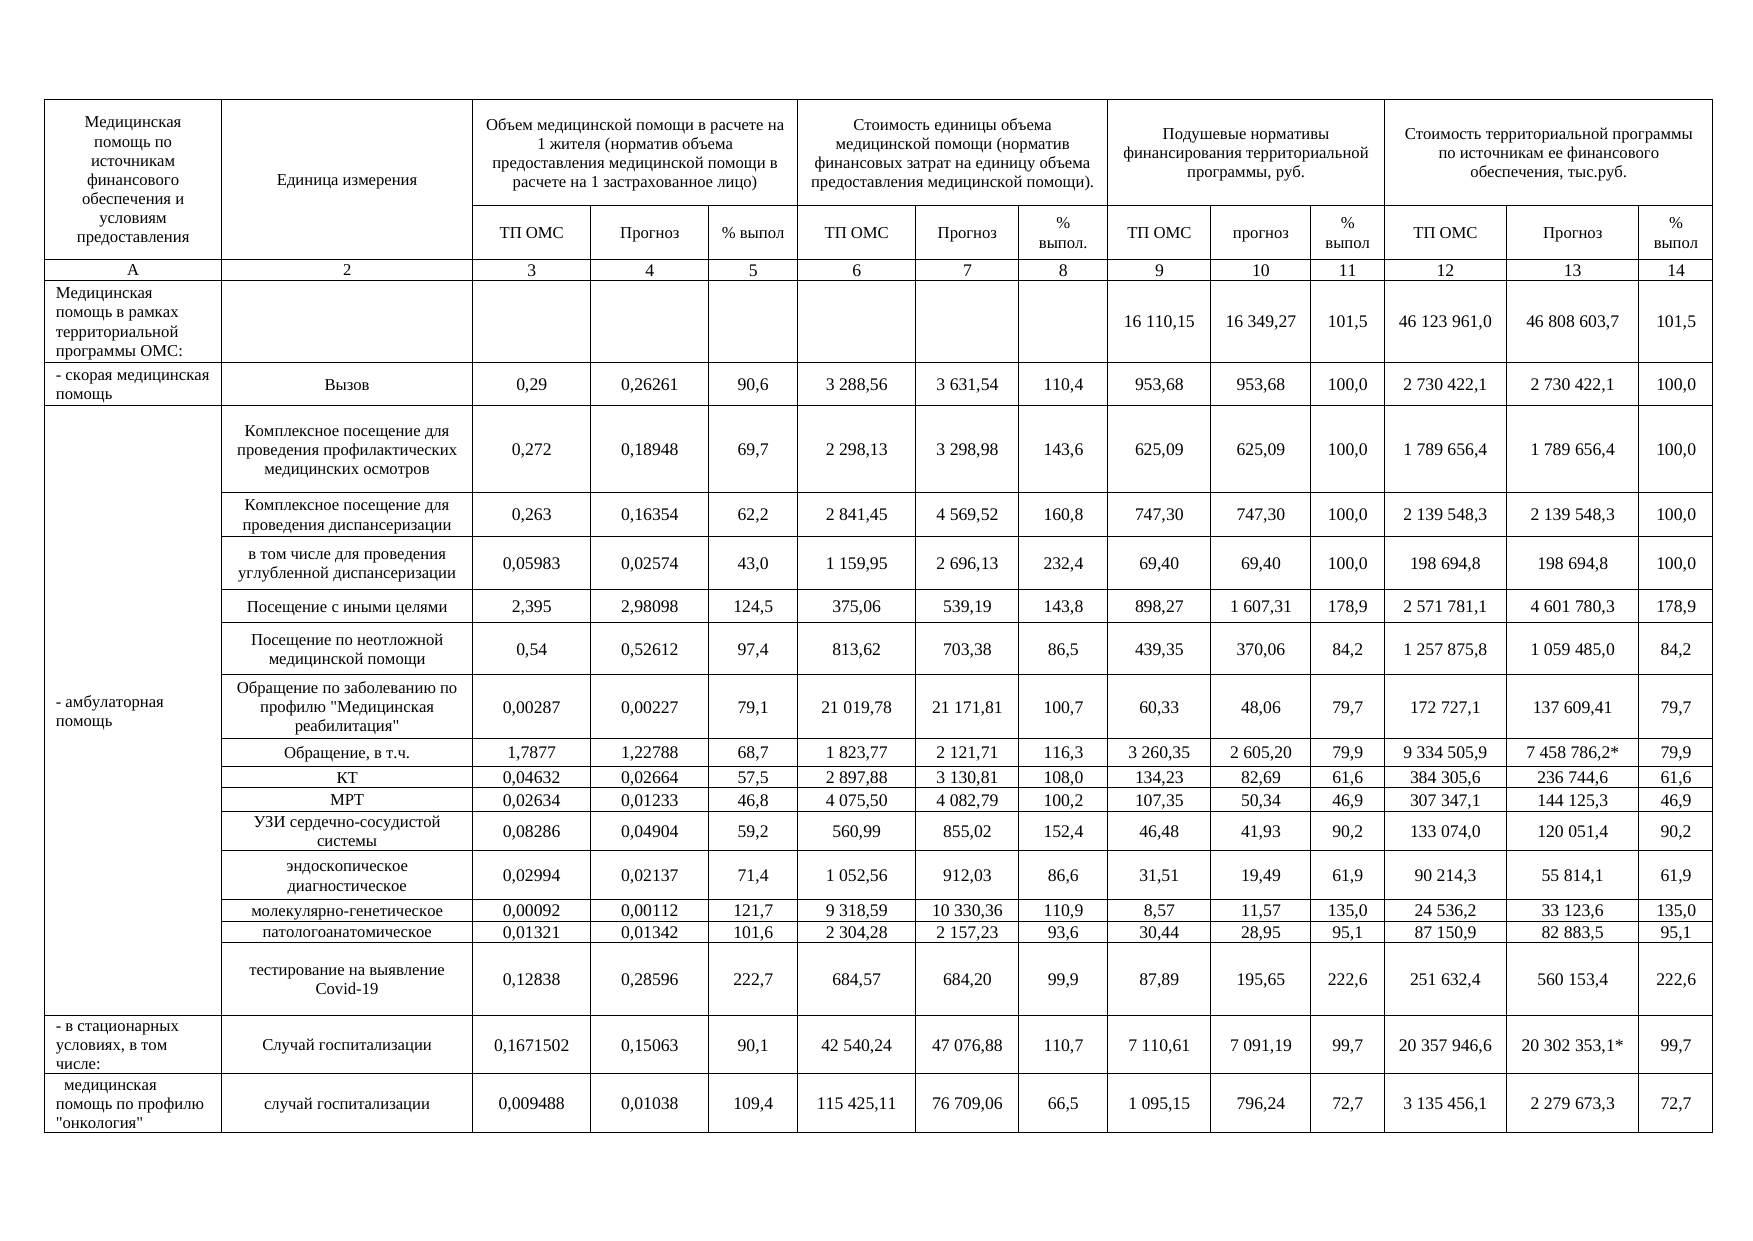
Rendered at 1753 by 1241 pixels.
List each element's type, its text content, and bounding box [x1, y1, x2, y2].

table_cell 87,89 [1108, 943, 1210, 1015]
table_cell 625,09 [1108, 406, 1210, 492]
table_cell [222, 281, 472, 362]
table_cell 3 135 456,1 [1385, 1074, 1506, 1132]
table_cell 1 789 656,4 [1507, 406, 1638, 492]
table_cell 0,04904 [591, 812, 708, 850]
table_cell 8,57 [1108, 900, 1210, 921]
table_cell 95,1 [1311, 922, 1384, 942]
table_cell 0,1671502 [473, 1016, 590, 1073]
table_cell 684,20 [916, 943, 1018, 1015]
table_cell КТ [222, 767, 472, 787]
table_cell 115 425,11 [798, 1074, 915, 1132]
table_cell 69,7 [709, 406, 797, 492]
table_cell ТП ОМС [798, 206, 915, 258]
table_cell 46 808 603,7 [1507, 281, 1638, 362]
table_cell 2 841,45 [798, 493, 915, 536]
table_cell 61,6 [1311, 767, 1384, 787]
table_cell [222, 1074, 472, 1132]
table_cell 3 631,54 [916, 363, 1018, 405]
table_cell 95,1 [1639, 922, 1712, 942]
table_cell 100,0 [1639, 493, 1712, 536]
table_cell 2 139 548,3 [1385, 493, 1506, 536]
table_cell 16 349,27 [1211, 281, 1310, 362]
table_cell 33 123,6 [1507, 900, 1638, 921]
table_cell 0,00092 [473, 900, 590, 921]
table_cell 8 [1019, 260, 1107, 280]
table_cell 375,06 [798, 590, 915, 622]
table_cell 7 [916, 260, 1018, 280]
table_cell 0,02994 [473, 851, 590, 899]
table_cell 2 897,88 [798, 767, 915, 787]
table_cell 144 125,3 [1507, 788, 1638, 811]
table_cell 134,23 [1108, 767, 1210, 787]
table_cell 42 540,24 [798, 1016, 915, 1073]
table_cell 1 095,15 [1108, 1074, 1210, 1132]
table_cell 90,2 [1311, 812, 1384, 850]
table_cell - в стационарных условиях, в том числе: [45, 1016, 221, 1073]
table_cell 69,40 [1211, 537, 1310, 589]
table_cell Прогноз [916, 206, 1018, 258]
table_cell 172 727,1 [1385, 675, 1506, 738]
table_cell Медицинская помощь в рамках территориальной программы ОМС: [45, 281, 221, 362]
table_cell 90 214,3 [1385, 851, 1506, 899]
table_cell эндоскопическое диагностическое [222, 851, 472, 899]
table_cell 87 150,9 [1385, 922, 1506, 942]
table_cell ТП ОМС [1385, 206, 1506, 258]
table_cell 236 744,6 [1507, 767, 1638, 787]
table_cell молекулярно-генетическое [222, 900, 472, 921]
table_cell [1019, 281, 1107, 362]
table_cell 72,7 [1311, 1074, 1384, 1132]
table_cell 2,395 [473, 590, 590, 622]
table_cell 10 [1211, 260, 1310, 280]
table_cell ТП ОМС [473, 206, 590, 258]
table_cell 1,22788 [591, 739, 708, 766]
table_cell 0,29 [473, 363, 590, 405]
table_cell 1 159,95 [798, 537, 915, 589]
table_cell 100,0 [1639, 363, 1712, 405]
table_cell 57,5 [709, 767, 797, 787]
table_cell 61,9 [1639, 851, 1712, 899]
table_cell 55 814,1 [1507, 851, 1638, 899]
table_cell 135,0 [1311, 900, 1384, 921]
table_cell 4 075,50 [798, 788, 915, 811]
table_cell 31,51 [1108, 851, 1210, 899]
table_cell 912,03 [916, 851, 1018, 899]
table_cell [798, 281, 915, 362]
table_cell 560,99 [798, 812, 915, 850]
table_cell 0,05983 [473, 537, 590, 589]
table_header Стоимость единицы объема медицинской помощи (норматив финансовых затрат на единицу объема предоставления медицинской помощи). [798, 100, 1107, 205]
table_cell 1 607,31 [1211, 590, 1310, 622]
table_cell 370,06 [1211, 623, 1310, 674]
table_cell 90,2 [1639, 812, 1712, 850]
table_cell 10 330,36 [916, 900, 1018, 921]
table_cell % выпол [709, 206, 797, 258]
table_cell 2,98098 [591, 590, 708, 622]
table_cell 0,04632 [473, 767, 590, 787]
table_cell 0,18948 [591, 406, 708, 492]
table_cell 79,7 [1639, 675, 1712, 738]
table_cell 47 076,88 [916, 1016, 1018, 1073]
table_cell 101,6 [709, 922, 797, 942]
table_cell 84,2 [1311, 623, 1384, 674]
table_cell 21 171,81 [916, 675, 1018, 738]
table_cell 110,9 [1019, 900, 1107, 921]
table_cell 0,08286 [473, 812, 590, 850]
table_cell - амбулаторная помощь [45, 406, 221, 1015]
table_cell 79,7 [1311, 675, 1384, 738]
table_cell 20 302 353,1* [1507, 1016, 1638, 1073]
table_cell Случай госпитализации [222, 1016, 472, 1073]
table_cell 4 569,52 [916, 493, 1018, 536]
table_header Стоимость территориальной программы по источникам ее финансового обеспечения, тыс.руб. [1385, 100, 1712, 205]
table_cell 152,4 [1019, 812, 1107, 850]
table_cell 0,28596 [591, 943, 708, 1015]
table_cell 21 019,78 [798, 675, 915, 738]
table_cell Комплексное посещение для проведения диспансеризации [222, 493, 472, 536]
table_cell 97,4 [709, 623, 797, 674]
table_cell [591, 281, 708, 362]
table_cell 3 260,35 [1108, 739, 1210, 766]
table_cell 1 789 656,4 [1385, 406, 1506, 492]
table_cell 133 074,0 [1385, 812, 1506, 850]
table_cell 0,01321 [473, 922, 590, 942]
table_cell 100,7 [1019, 675, 1107, 738]
table_cell 109,4 [709, 1074, 797, 1132]
table_cell 384 305,6 [1385, 767, 1506, 787]
table_cell Вызов [222, 363, 472, 405]
table_cell [473, 281, 590, 362]
table_cell 560 153,4 [1507, 943, 1638, 1015]
table_cell 101,5 [1639, 281, 1712, 362]
table_cell % выпол. [1019, 206, 1107, 258]
table_cell 43,0 [709, 537, 797, 589]
table_cell 796,24 [1211, 1074, 1310, 1132]
table_cell 62,2 [709, 493, 797, 536]
table_cell 2 304,28 [798, 922, 915, 942]
table_cell 107,35 [1108, 788, 1210, 811]
table_cell 110,4 [1019, 363, 1107, 405]
table_cell 855,02 [916, 812, 1018, 850]
table_cell 86,6 [1019, 851, 1107, 899]
table_cell 0,15063 [591, 1016, 708, 1073]
table_cell 50,34 [1211, 788, 1310, 811]
table_cell 76 709,06 [916, 1074, 1018, 1132]
table_cell 684,57 [798, 943, 915, 1015]
table_cell 61,9 [1311, 851, 1384, 899]
table_cell 0,02137 [591, 851, 708, 899]
table_cell 232,4 [1019, 537, 1107, 589]
table_cell 100,0 [1311, 537, 1384, 589]
table_cell 59,2 [709, 812, 797, 850]
table_cell 178,9 [1639, 590, 1712, 622]
table_cell 3 [473, 260, 590, 280]
table_cell [709, 281, 797, 362]
table_cell 625,09 [1211, 406, 1310, 492]
table_cell 0,54 [473, 623, 590, 674]
table_cell 3 288,56 [798, 363, 915, 405]
table_cell 93,6 [1019, 922, 1107, 942]
table_cell 72,7 [1639, 1074, 1712, 1132]
table_cell - скорая медицинская помощь [45, 363, 221, 405]
table_cell 7 458 786,2* [1507, 739, 1638, 766]
table_cell 90,1 [709, 1016, 797, 1073]
table_cell медицинская помощь по профилю "онкология" [45, 1074, 221, 1132]
table_cell 4 601 780,3 [1507, 590, 1638, 622]
table_cell 0,272 [473, 406, 590, 492]
table_cell 703,38 [916, 623, 1018, 674]
table_cell 4 [591, 260, 708, 280]
table_cell 953,68 [1211, 363, 1310, 405]
table_cell 46,9 [1639, 788, 1712, 811]
table_cell 198 694,8 [1385, 537, 1506, 589]
table_cell 3 130,81 [916, 767, 1018, 787]
table_cell 2 571 781,1 [1385, 590, 1506, 622]
table_header Единица измерения [222, 100, 472, 258]
table_cell 90,6 [709, 363, 797, 405]
table_cell 30,44 [1108, 922, 1210, 942]
table_cell 46 123 961,0 [1385, 281, 1506, 362]
table_cell 100,2 [1019, 788, 1107, 811]
table_cell 143,6 [1019, 406, 1107, 492]
table_cell 2 696,13 [916, 537, 1018, 589]
table_header Подушевые нормативы финансирования территориальной программы, руб. [1108, 100, 1384, 205]
table_cell 79,9 [1639, 739, 1712, 766]
table_cell 222,6 [1639, 943, 1712, 1015]
table_cell 7 091,19 [1211, 1016, 1310, 1073]
table_cell % выпол [1639, 206, 1712, 258]
table_cell 48,06 [1211, 675, 1310, 738]
table_cell 0,263 [473, 493, 590, 536]
table_cell 0,16354 [591, 493, 708, 536]
table_cell 4 082,79 [916, 788, 1018, 811]
table_cell 100,0 [1311, 406, 1384, 492]
table_cell % выпол [1311, 206, 1384, 258]
table_cell 79,9 [1311, 739, 1384, 766]
table_cell 9 [1108, 260, 1210, 280]
table_cell 135,0 [1639, 900, 1712, 921]
table_cell УЗИ сердечно-сосудистой системы [222, 812, 472, 850]
table_cell 813,62 [798, 623, 915, 674]
table_cell 100,0 [1639, 537, 1712, 589]
table_cell 0,009488 [473, 1074, 590, 1132]
table_cell 121,7 [709, 900, 797, 921]
table_cell 13 [1507, 260, 1638, 280]
table_cell 71,4 [709, 851, 797, 899]
table_cell 24 536,2 [1385, 900, 1506, 921]
table_cell 1 059 485,0 [1507, 623, 1638, 674]
table_header Медицинская помощь по источникам финансового обеспечения и условиям предоставления [45, 100, 221, 258]
table_cell 84,2 [1639, 623, 1712, 674]
table_cell 2 157,23 [916, 922, 1018, 942]
table_cell 953,68 [1108, 363, 1210, 405]
table_cell прогноз [1211, 206, 1310, 258]
table_cell 86,5 [1019, 623, 1107, 674]
table_cell 747,30 [1108, 493, 1210, 536]
table_cell Прогноз [591, 206, 708, 258]
table_cell 14 [1639, 260, 1712, 280]
table_cell 0,00112 [591, 900, 708, 921]
table_cell в том числе для проведения углубленной диспансеризации [222, 537, 472, 589]
table_cell Посещение по неотложной медицинской помощи [222, 623, 472, 674]
table_cell 2 605,20 [1211, 739, 1310, 766]
table_cell 46,48 [1108, 812, 1210, 850]
table_cell 0,00227 [591, 675, 708, 738]
table_cell 0,00287 [473, 675, 590, 738]
table_cell 20 357 946,6 [1385, 1016, 1506, 1073]
table_cell 7 110,61 [1108, 1016, 1210, 1073]
table_cell 251 632,4 [1385, 943, 1506, 1015]
table_cell 41,93 [1211, 812, 1310, 850]
table_cell 61,6 [1639, 767, 1712, 787]
table_cell А [45, 260, 221, 280]
table_cell 99,7 [1311, 1016, 1384, 1073]
table_cell Прогноз [1507, 206, 1638, 258]
table_cell 99,7 [1639, 1016, 1712, 1073]
table_cell 9 318,59 [798, 900, 915, 921]
table_cell 46,8 [709, 788, 797, 811]
table_cell 1 257 875,8 [1385, 623, 1506, 674]
table_cell 307 347,1 [1385, 788, 1506, 811]
table_cell 120 051,4 [1507, 812, 1638, 850]
table_cell 11 [1311, 260, 1384, 280]
table_cell МРТ [222, 788, 472, 811]
table_cell 100,0 [1311, 493, 1384, 536]
table_cell Обращение, в т.ч. [222, 739, 472, 766]
table_cell 222,7 [709, 943, 797, 1015]
table_cell 0,01342 [591, 922, 708, 942]
table_cell 160,8 [1019, 493, 1107, 536]
table_cell 1 052,56 [798, 851, 915, 899]
table_cell 2 730 422,1 [1385, 363, 1506, 405]
table_cell 79,1 [709, 675, 797, 738]
table_cell 5 [709, 260, 797, 280]
table_cell [916, 281, 1018, 362]
table_cell 2 121,71 [916, 739, 1018, 766]
table_cell 99,9 [1019, 943, 1107, 1015]
table_cell 16 110,15 [1108, 281, 1210, 362]
table_cell 9 334 505,9 [1385, 739, 1506, 766]
table_cell Посещение с иными целями [222, 590, 472, 622]
table_cell 222,6 [1311, 943, 1384, 1015]
table_cell 143,8 [1019, 590, 1107, 622]
table_cell 747,30 [1211, 493, 1310, 536]
table_cell 68,7 [709, 739, 797, 766]
table_cell 100,0 [1639, 406, 1712, 492]
table_cell 124,5 [709, 590, 797, 622]
table_cell 439,35 [1108, 623, 1210, 674]
table_cell 11,57 [1211, 900, 1310, 921]
table_cell 82 883,5 [1507, 922, 1638, 942]
table_cell 137 609,41 [1507, 675, 1638, 738]
table_cell 2 279 673,3 [1507, 1074, 1638, 1132]
table_cell 1,7877 [473, 739, 590, 766]
table_cell 0,52612 [591, 623, 708, 674]
table_cell 19,49 [1211, 851, 1310, 899]
table_cell ТП ОМС [1108, 206, 1210, 258]
table_cell 60,33 [1108, 675, 1210, 738]
table_cell 0,02634 [473, 788, 590, 811]
table_cell 1 823,77 [798, 739, 915, 766]
table_cell 898,27 [1108, 590, 1210, 622]
table_cell 12 [1385, 260, 1506, 280]
table_cell 66,5 [1019, 1074, 1107, 1132]
table_cell 0,12838 [473, 943, 590, 1015]
table_cell 0,26261 [591, 363, 708, 405]
table_cell 2 298,13 [798, 406, 915, 492]
table_cell 100,0 [1311, 363, 1384, 405]
table_cell 198 694,8 [1507, 537, 1638, 589]
table_cell 539,19 [916, 590, 1018, 622]
table_cell 69,40 [1108, 537, 1210, 589]
table_header Объем медицинской помощи в расчете на 1 жителя (норматив объема предоставления медицинской помощи в расчете на 1 застрахованное лицо) [473, 100, 797, 205]
table_cell 0,02574 [591, 537, 708, 589]
table_cell 6 [798, 260, 915, 280]
table_cell тестирование на выявление Covid-19 [222, 943, 472, 1015]
table_cell 2 139 548,3 [1507, 493, 1638, 536]
table_cell Комплексное посещение для проведения профилактических медицинских осмотров [222, 406, 472, 492]
table_cell 108,0 [1019, 767, 1107, 787]
table_cell Обращение по заболеванию по профилю "Медицинская реабилитация" [222, 675, 472, 738]
table_cell 2 [222, 260, 472, 280]
table_cell 178,9 [1311, 590, 1384, 622]
table_cell 3 298,98 [916, 406, 1018, 492]
table_cell 2 730 422,1 [1507, 363, 1638, 405]
table_cell 82,69 [1211, 767, 1310, 787]
table_cell патологоанатомическое [222, 922, 472, 942]
table_cell 195,65 [1211, 943, 1310, 1015]
table_cell 101,5 [1311, 281, 1384, 362]
table_cell 46,9 [1311, 788, 1384, 811]
table_cell 0,02664 [591, 767, 708, 787]
table_cell 28,95 [1211, 922, 1310, 942]
table_cell 110,7 [1019, 1016, 1107, 1073]
table_cell 0,01233 [591, 788, 708, 811]
table_cell 116,3 [1019, 739, 1107, 766]
table_cell 0,01038 [591, 1074, 708, 1132]
